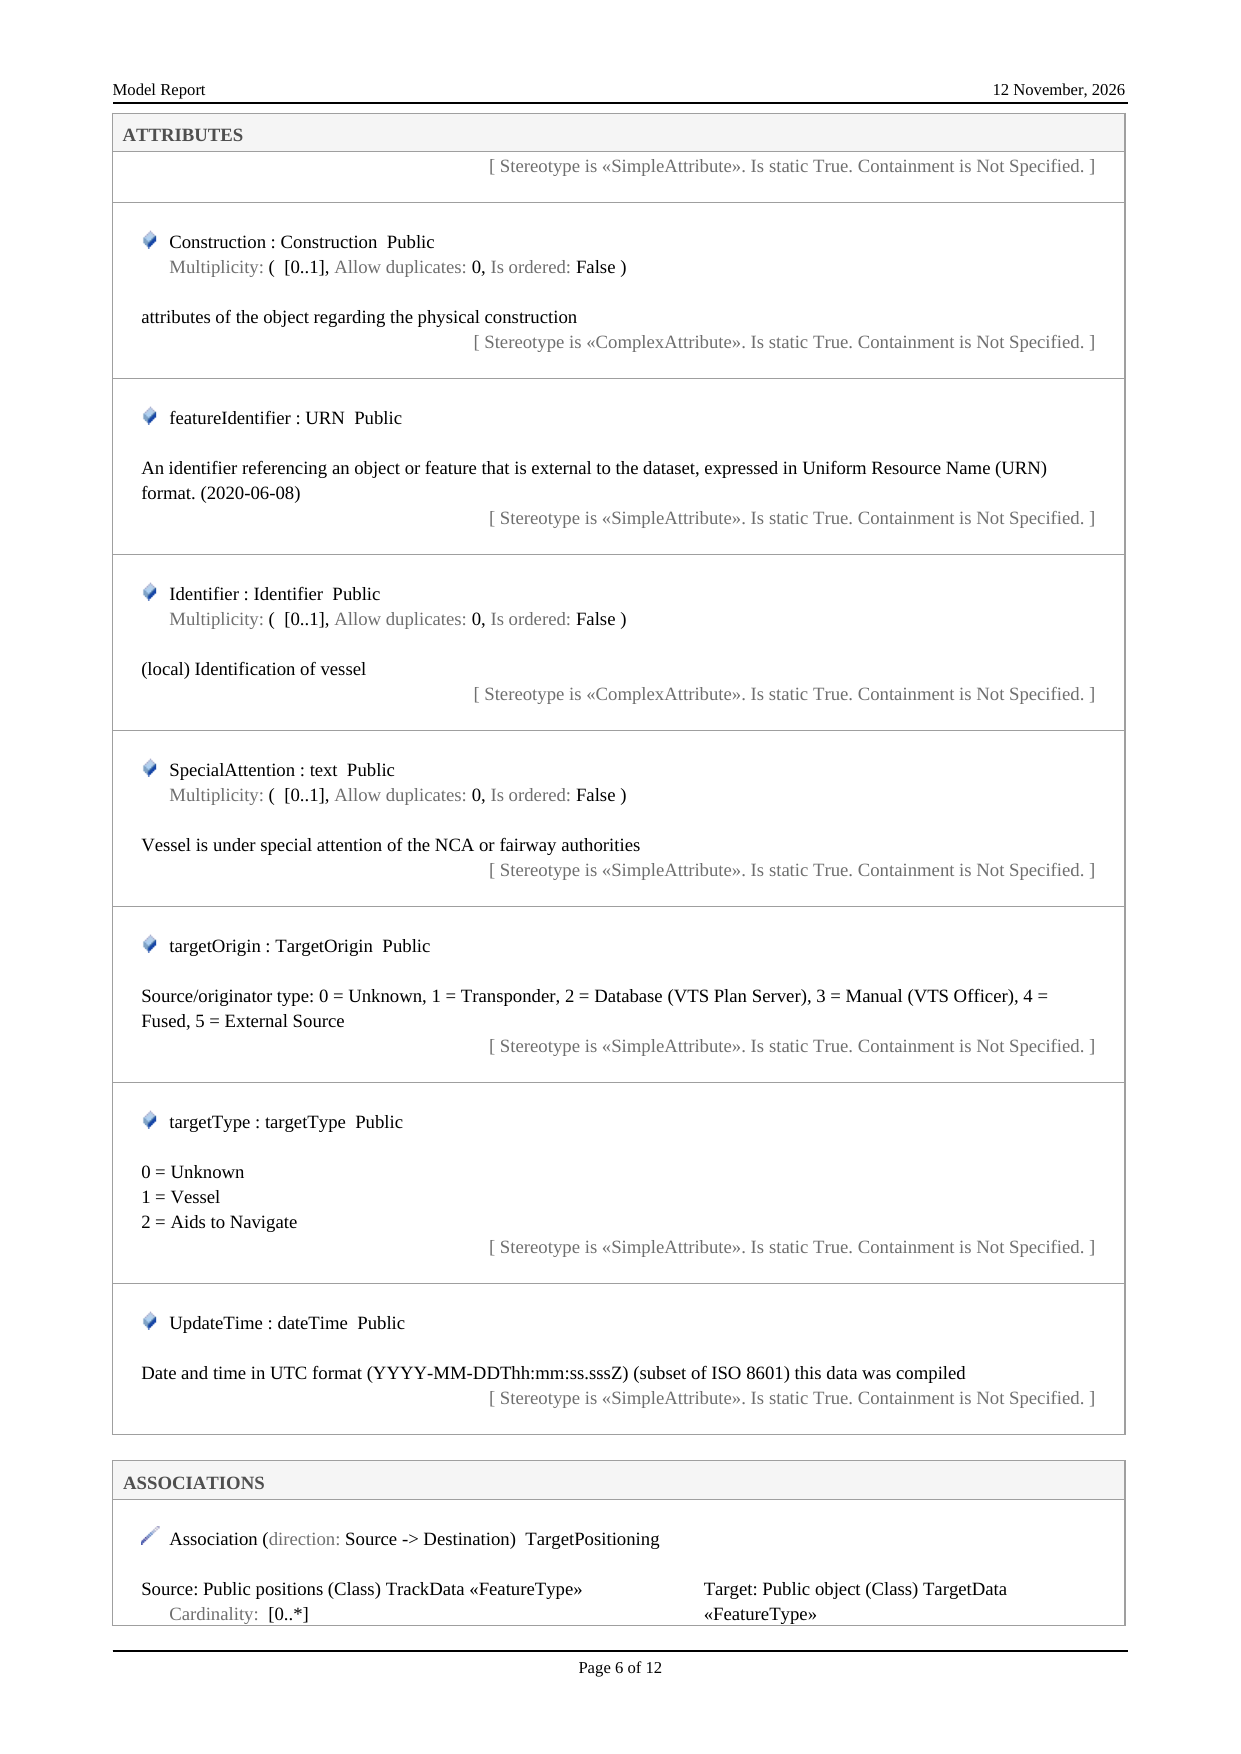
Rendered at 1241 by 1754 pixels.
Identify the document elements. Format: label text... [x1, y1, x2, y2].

table_header UpdateTime : dateTime Public Date and time in UTC format (YYYY-MM-DDThh:mm:ss.sssZ) (subset of ISO 8601) this data was compiled [ Stereotype is «SimpleAttribute». Is static True. Containment is Not Specified. ] [113, 1284, 1124, 1434]
table_header ASSOCIATIONS [113, 1461, 1124, 1499]
table_header Identifier : Identifier Public Multiplicity: ( [0..1], Allow duplicates: 0, Is ordered: False ) (local) Identification of vessel [ Stereotype is «ComplexAttribute». Is static True. Containment is Not Specified. ] [113, 555, 1124, 730]
table_header targetOrigin : TargetOrigin Public Source/originator type: 0 = Unknown, 1 = Transponder, 2 = Database (VTS Plan Server), 3 = Manual (VTS Officer), 4 = Fused, 5 = External Source [ Stereotype is «SimpleAttribute». Is static True. Containment is Not Specified. ] [113, 907, 1124, 1082]
picture [141, 229, 160, 249]
picture [141, 933, 160, 953]
picture [141, 1526, 160, 1545]
table_header Construction : Construction Public Multiplicity: ( [0..1], Allow duplicates: 0, Is ordered: False ) attributes of the object regarding the physical construction [ Stereotype is «ComplexAttribute». Is static True. Containment is Not Specified. ] [113, 203, 1124, 378]
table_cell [113, 1575, 675, 1625]
picture [141, 581, 160, 601]
picture [141, 405, 160, 425]
picture [141, 1109, 160, 1129]
table_header ATTRIBUTES [113, 114, 1124, 151]
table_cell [113, 152, 1124, 202]
picture [141, 1310, 160, 1330]
table_header targetType : targetType Public 0 = Unknown 1 = Vessel 2 = Aids to Navigate [ Stereotype is «SimpleAttribute». Is static True. Containment is Not Specified. ] [113, 1083, 1124, 1283]
table_header featureIdentifier : URN Public An identifier referencing an object or feature that is external to the dataset, expressed in Uniform Resource Name (URN) format. (2020-06-08) [ Stereotype is «SimpleAttribute». Is static True. Containment is Not Specified. ] [113, 379, 1124, 554]
table_cell Association (direction: Source -> Destination) TargetPositioning [113, 1500, 1124, 1575]
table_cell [675, 1575, 1124, 1625]
table_header SpecialAttention : text Public Multiplicity: ( [0..1], Allow duplicates: 0, Is ordered: False ) Vessel is under special attention of the NCA or fairway authorities [ Stereotype is «SimpleAttribute». Is static True. Containment is Not Specified. ] [113, 731, 1124, 906]
picture [141, 757, 160, 777]
